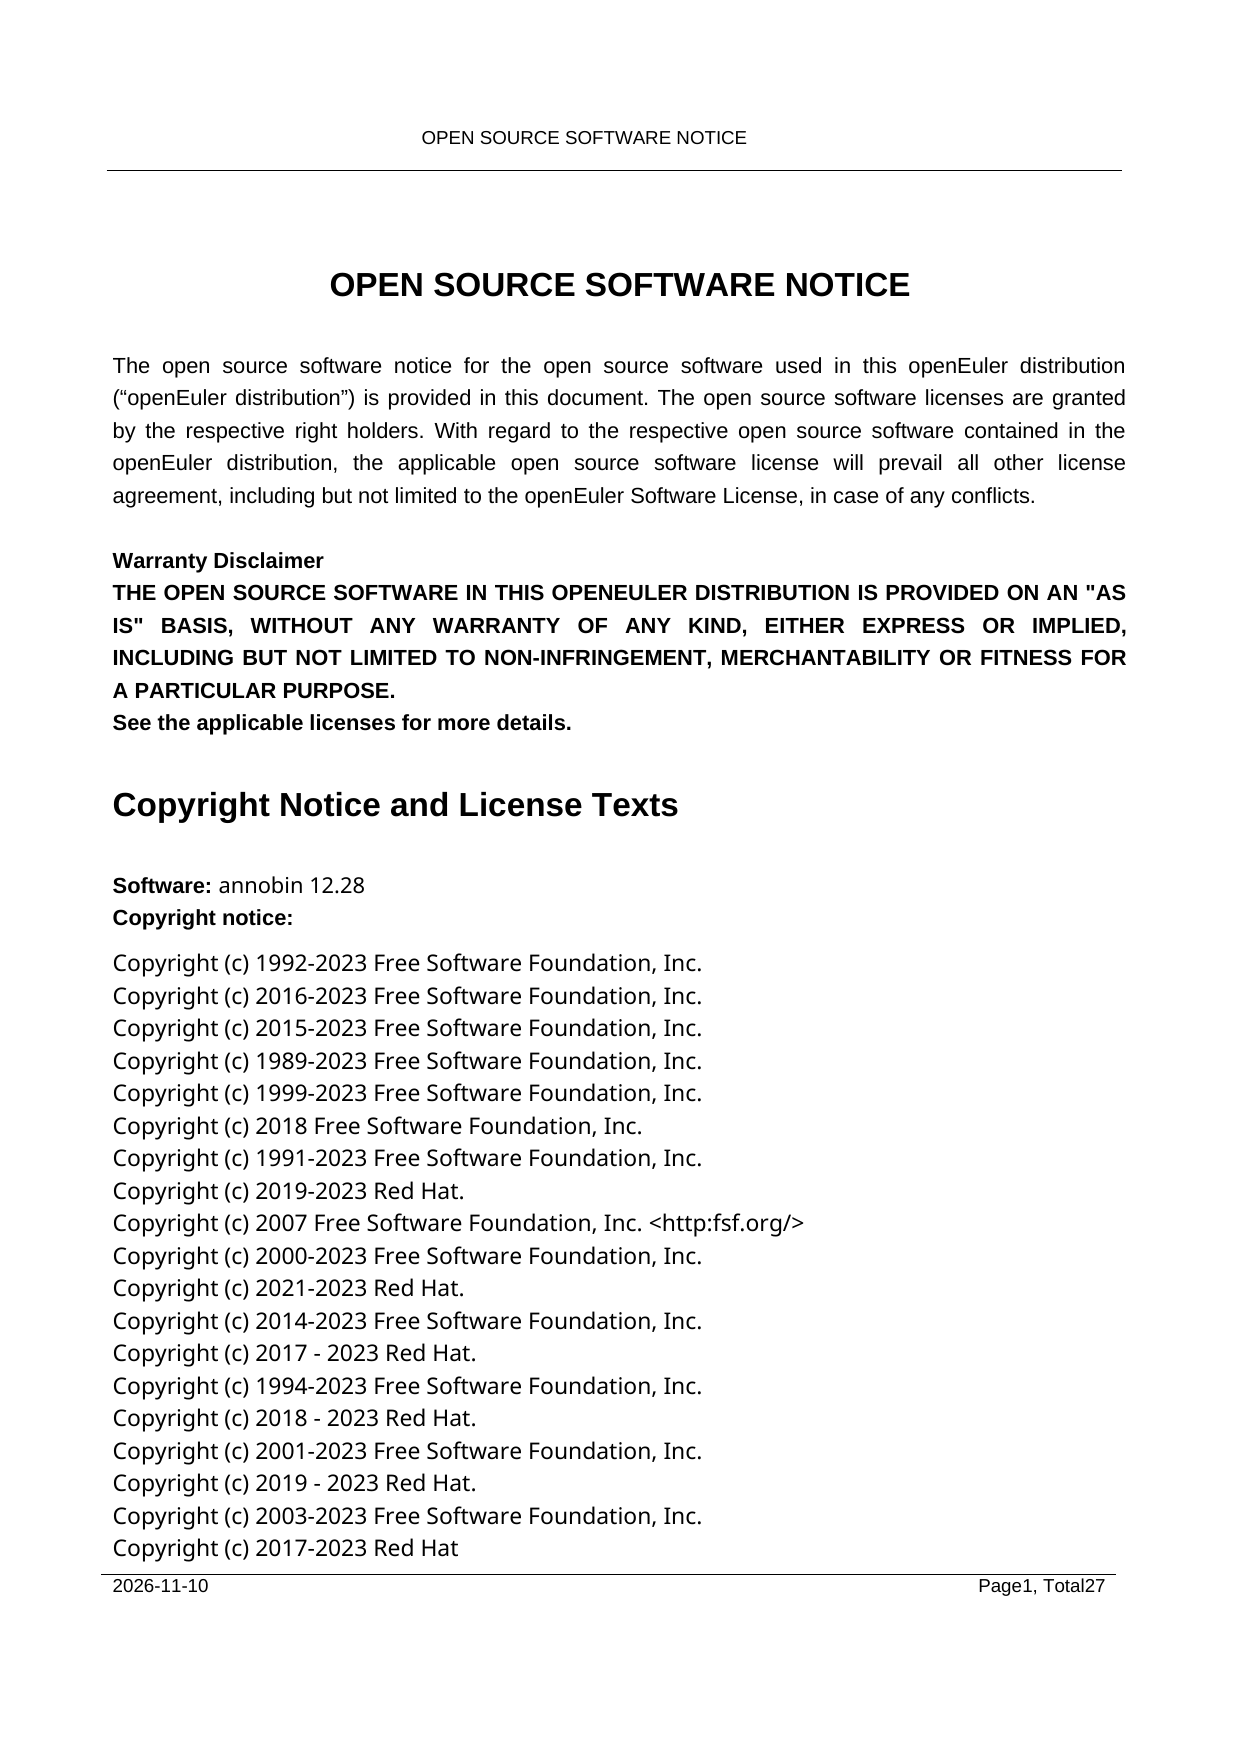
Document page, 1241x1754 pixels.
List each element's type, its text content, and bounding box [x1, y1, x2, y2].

text Warranty Disclaimer [112, 544, 1128, 576]
text OPEN SOURCE SOFTWARE NOTICE [112, 251, 1128, 316]
title Software: annobin 12.28 [112, 869, 1128, 901]
text The open source software notice for the open source software used in this openEuler distribution (“openEuler distribution”) is provided in this document. The open source software licenses are granted by the respective right holders. With regard to the respective open source software contained in the openEuler distribution, the applicable open source software license will prevail all other license agreement, including but not limited to the openEuler Software License, in case of any conflicts. [112, 349, 1128, 511]
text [112, 947, 1128, 1564]
text Copyright notice: [112, 901, 1128, 934]
text Copyright Notice and License Texts [112, 771, 1128, 836]
text THE OPEN SOURCE SOFTWARE IN THIS OPENEULER DISTRIBUTION IS PROVIDED ON AN "AS IS" BASIS, WITHOUT ANY WARRANTY OF ANY KIND, EITHER EXPRESS OR IMPLIED, INCLUDING BUT NOT LIMITED TO NON-INFRINGEMENT, MERCHANTABILITY OR FITNESS FOR A PARTICULAR PURPOSE. See the applicable licenses for more details. [112, 576, 1128, 739]
